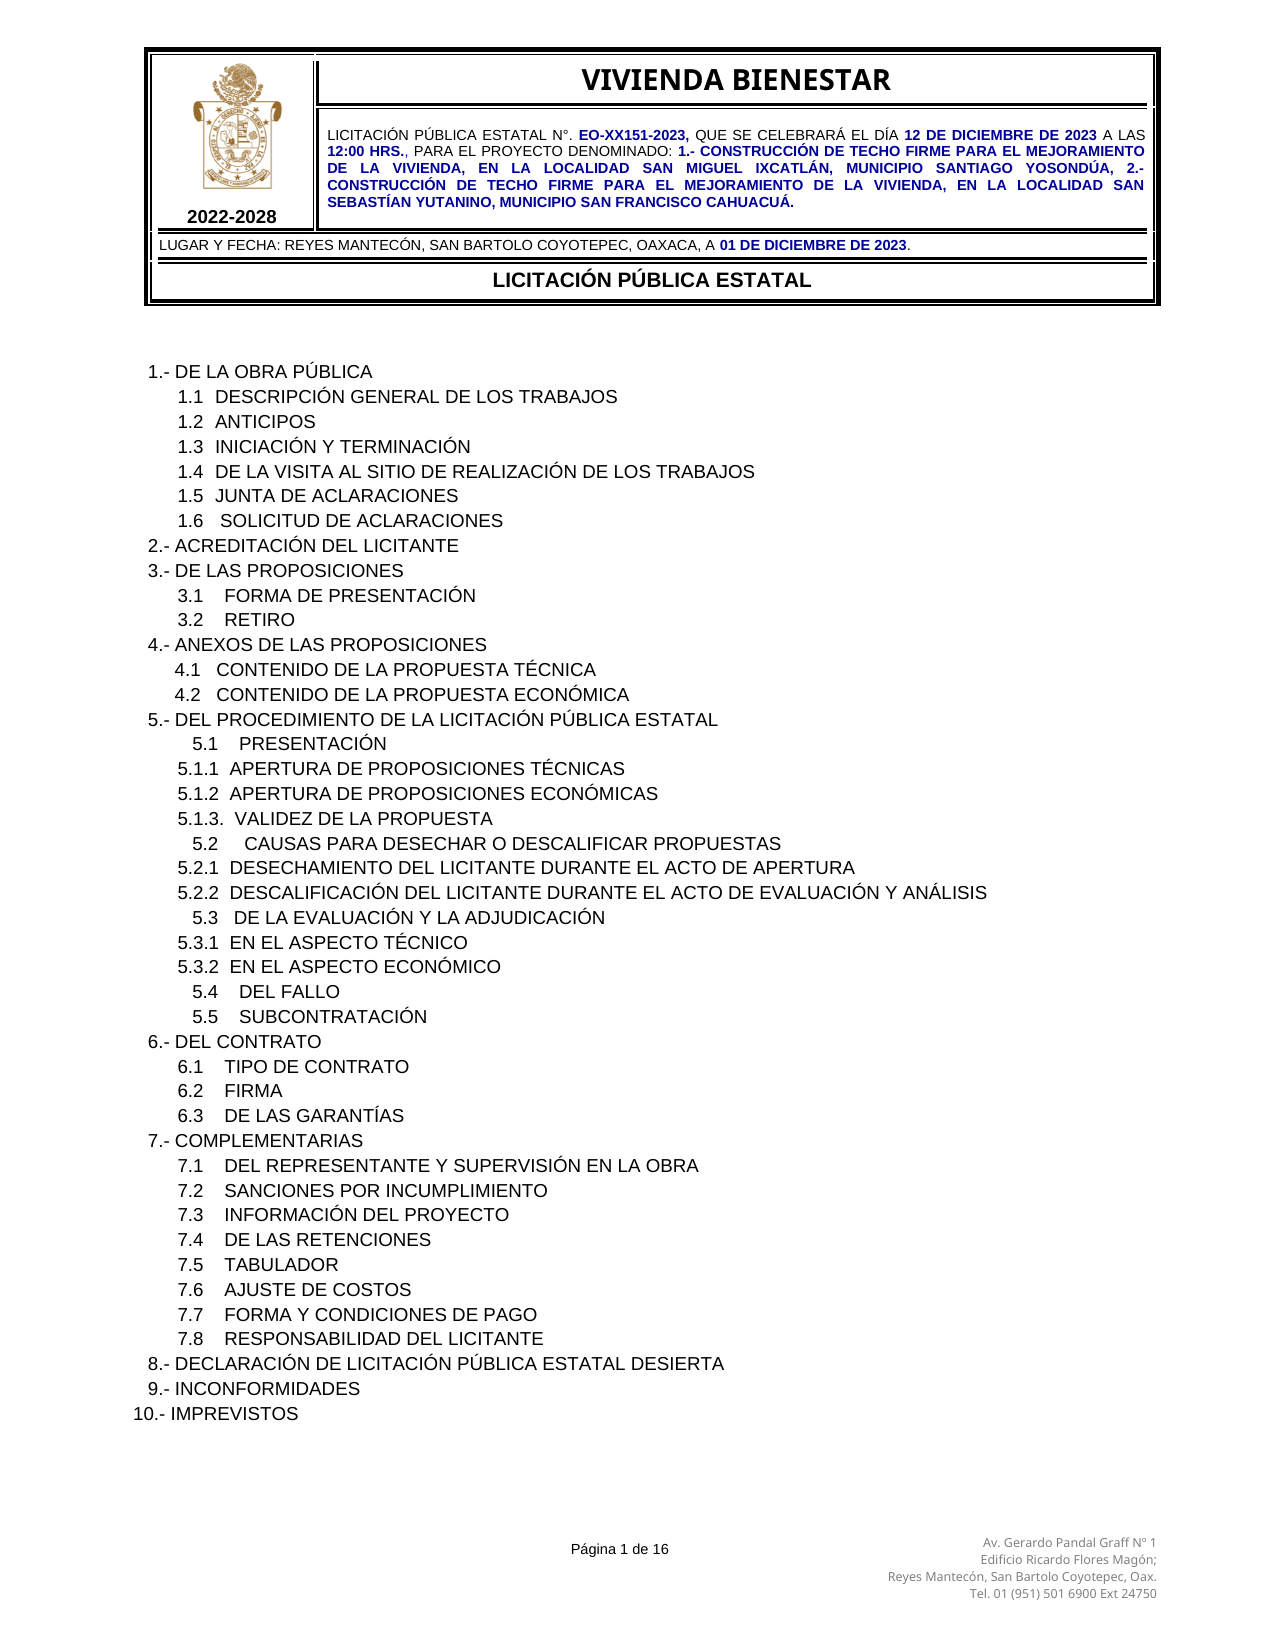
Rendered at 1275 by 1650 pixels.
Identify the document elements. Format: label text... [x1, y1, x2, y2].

text 10.- IMPREVISTOS [133, 1402, 1152, 1424]
text 7.7 FORMA Y CONDICIONES DE PAGO [177, 1303, 1152, 1325]
text 9.- INCONFORMIDADES [148, 1378, 1152, 1399]
text 5.4 DEL FALLO [192, 981, 1152, 1003]
text 3.- DE LAS PROPOSICIONES [148, 559, 1152, 581]
text 5.1.1 APERTURA DE PROPOSICIONES TÉCNICAS [177, 758, 1152, 779]
text 7.1 DEL REPRESENTANTE Y SUPERVISIÓN EN LA OBRA [177, 1154, 1152, 1176]
text 6.- DEL CONTRATO [148, 1031, 1152, 1052]
text 5.3.2 EN EL ASPECTO ECONÓMICO [177, 956, 1152, 978]
text 6.1 TIPO DE CONTRATO [177, 1055, 1152, 1077]
text 6.2 FIRMA [177, 1080, 1152, 1102]
list INICIACIÓN Y TERMINACIÓN [177, 436, 1152, 457]
text 7.8 RESPONSABILIDAD DEL LICITANTE [177, 1328, 1152, 1350]
text 5.3.1 EN EL ASPECTO TÉCNICO [177, 931, 1152, 953]
text 2.- ACREDITACIÓN DEL LICITANTE [148, 535, 1152, 556]
text 6.3 DE LAS GARANTÍAS [177, 1105, 1152, 1127]
text 5.2.2 DESCALIFICACIÓN DEL LICITANTE DURANTE EL ACTO DE EVALUACIÓN Y ANÁLISIS [177, 882, 1152, 903]
list DE LA VISITA AL SITIO DE REALIZACIÓN DE LOS TRABAJOS [177, 460, 1152, 482]
text 5.- DEL PROCEDIMIENTO DE LA LICITACIÓN PÚBLICA ESTATAL [148, 708, 1152, 730]
text 7.6 AJUSTE DE COSTOS [177, 1278, 1152, 1300]
text 1.- DE LA OBRA PÚBLICA [148, 361, 1152, 383]
text 5.2.1 DESECHAMIENTO DEL LICITANTE DURANTE EL ACTO DE APERTURA [177, 857, 1152, 879]
text 5.1.3. VALIDEZ DE LA PROPUESTA [177, 807, 1152, 829]
text 4.2 CONTENIDO DE LA PROPUESTA ECONÓMICA [133, 683, 1152, 705]
text 5.1 PRESENTACIÓN [192, 733, 1152, 755]
text 5.5 SUBCONTRATACIÓN [192, 1006, 1152, 1027]
picture [187, 59, 285, 188]
text 7.4 DE LAS RETENCIONES [177, 1229, 1152, 1251]
text 5.3 DE LA EVALUACIÓN Y LA ADJUDICACIÓN [192, 907, 1152, 928]
text 4.1 CONTENIDO DE LA PROPUESTA TÉCNICA [133, 659, 1152, 680]
list SOLICITUD DE ACLARACIONES [177, 510, 1152, 532]
text 7.- COMPLEMENTARIAS [148, 1130, 1152, 1151]
list ANTICIPOS [177, 411, 1152, 432]
text 7.5 TABULADOR [177, 1254, 1152, 1275]
text 3.2 RETIRO [177, 609, 1152, 631]
text 7.2 SANCIONES POR INCUMPLIMIENTO [177, 1179, 1152, 1201]
text 5.1.2 APERTURA DE PROPOSICIONES ECONÓMICAS [177, 783, 1152, 804]
list DESCRIPCIÓN GENERAL DE LOS TRABAJOS [177, 386, 1152, 408]
text 4.- ANEXOS DE LAS PROPOSICIONES [148, 634, 1152, 656]
text 3.1 FORMA DE PRESENTACIÓN [177, 584, 1152, 606]
text 5.2 CAUSAS PARA DESECHAR O DESCALIFICAR PROPUESTAS [192, 832, 1152, 854]
list JUNTA DE ACLARACIONES [177, 485, 1152, 507]
text 8.- DECLARACIÓN DE LICITACIÓN PÚBLICA ESTATAL DESIERTA [148, 1353, 1152, 1374]
text 7.3 INFORMACIÓN DEL PROYECTO [177, 1204, 1152, 1226]
